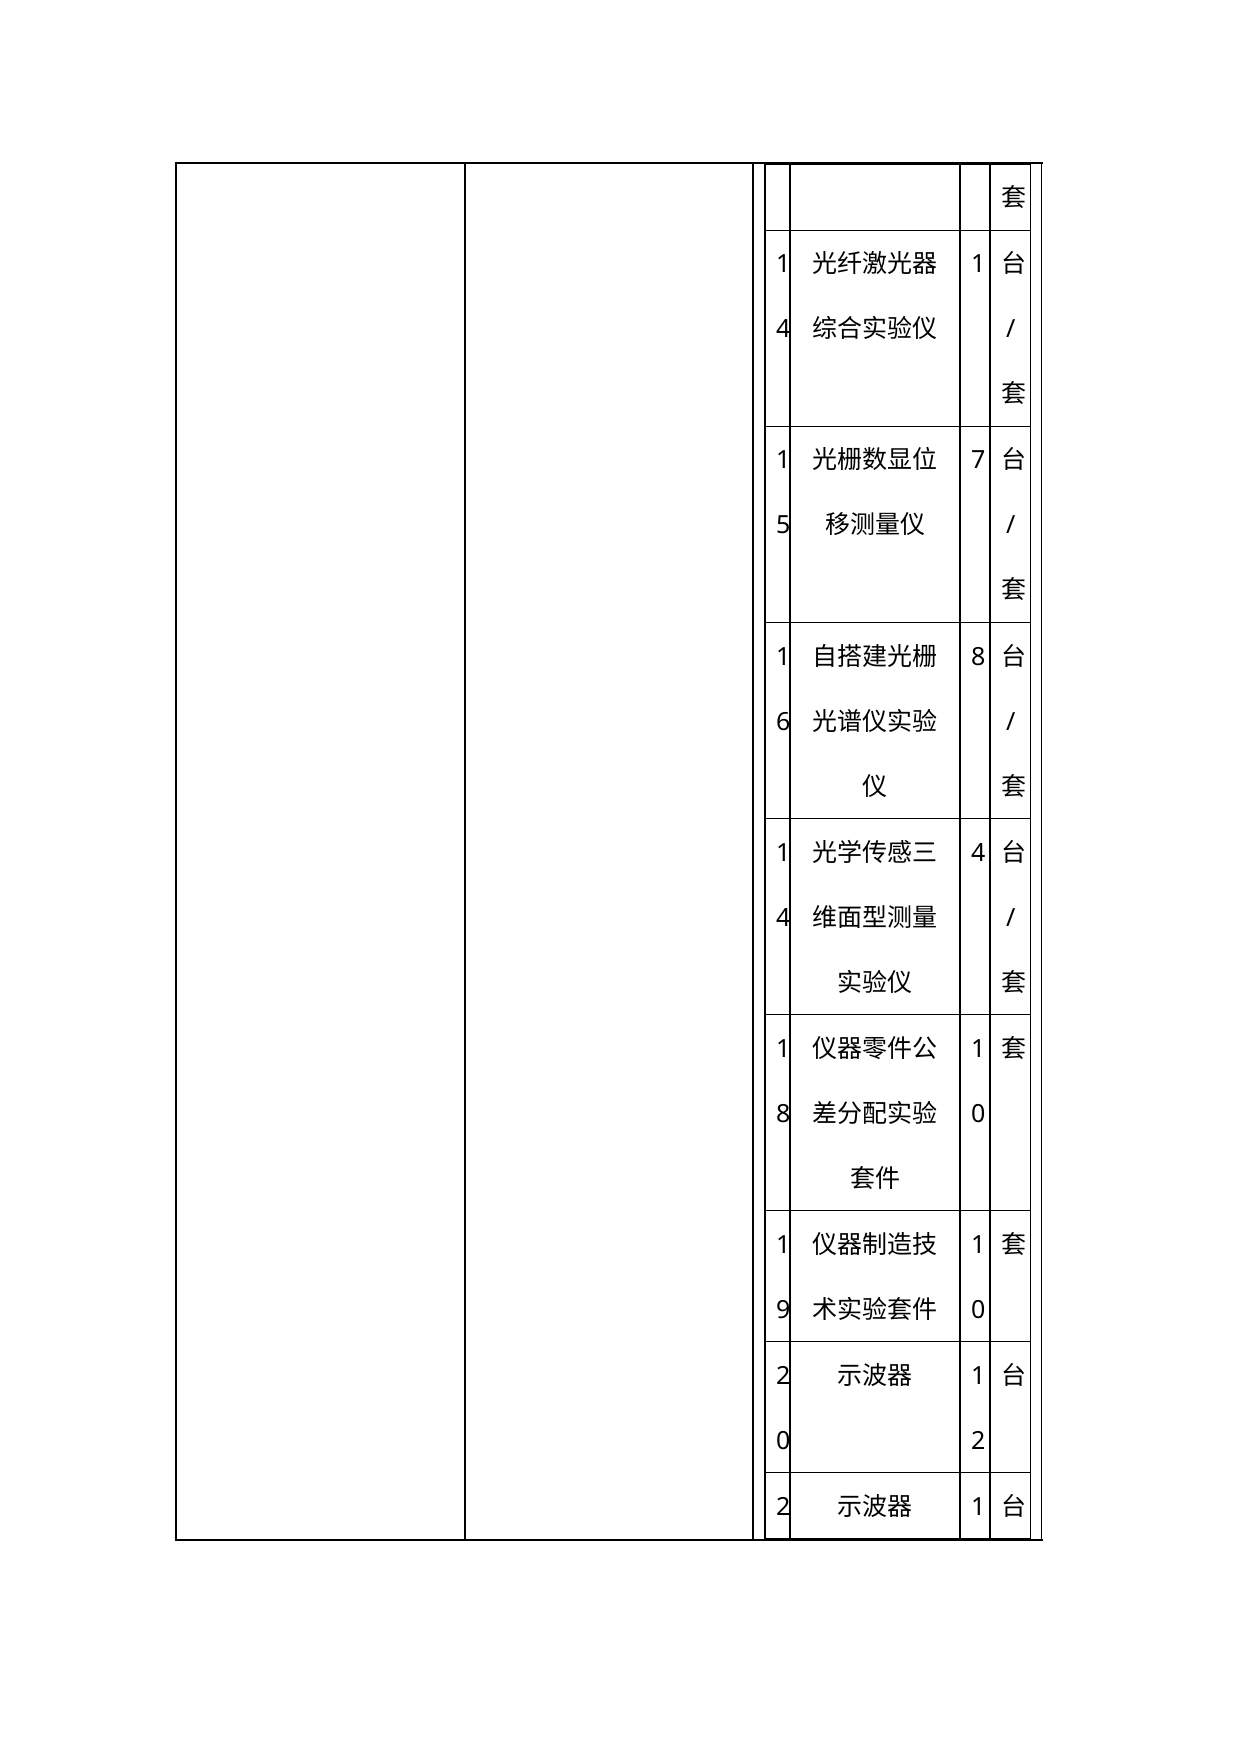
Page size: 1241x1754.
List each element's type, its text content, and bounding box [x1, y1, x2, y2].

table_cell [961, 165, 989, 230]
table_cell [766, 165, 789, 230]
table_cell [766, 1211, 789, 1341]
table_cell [791, 231, 959, 426]
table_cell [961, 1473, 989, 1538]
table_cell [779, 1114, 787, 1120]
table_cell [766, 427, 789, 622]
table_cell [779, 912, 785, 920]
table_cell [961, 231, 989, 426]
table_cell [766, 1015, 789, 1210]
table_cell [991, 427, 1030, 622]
table_cell 1 [466, 164, 752, 1539]
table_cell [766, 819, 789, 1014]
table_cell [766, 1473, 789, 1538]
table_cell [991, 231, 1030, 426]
table_cell [177, 164, 464, 1539]
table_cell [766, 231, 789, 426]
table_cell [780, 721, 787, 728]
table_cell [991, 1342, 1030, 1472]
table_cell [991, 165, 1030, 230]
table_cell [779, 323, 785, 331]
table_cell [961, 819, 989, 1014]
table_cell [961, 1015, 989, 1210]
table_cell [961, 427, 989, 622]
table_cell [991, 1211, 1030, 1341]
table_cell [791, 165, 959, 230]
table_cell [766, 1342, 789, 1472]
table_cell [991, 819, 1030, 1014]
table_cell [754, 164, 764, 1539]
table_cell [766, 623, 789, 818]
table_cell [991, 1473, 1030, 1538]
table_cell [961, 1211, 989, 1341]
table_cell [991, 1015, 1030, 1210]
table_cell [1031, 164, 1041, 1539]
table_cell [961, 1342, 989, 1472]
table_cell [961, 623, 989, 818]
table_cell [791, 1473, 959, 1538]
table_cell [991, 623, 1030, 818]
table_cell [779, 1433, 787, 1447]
